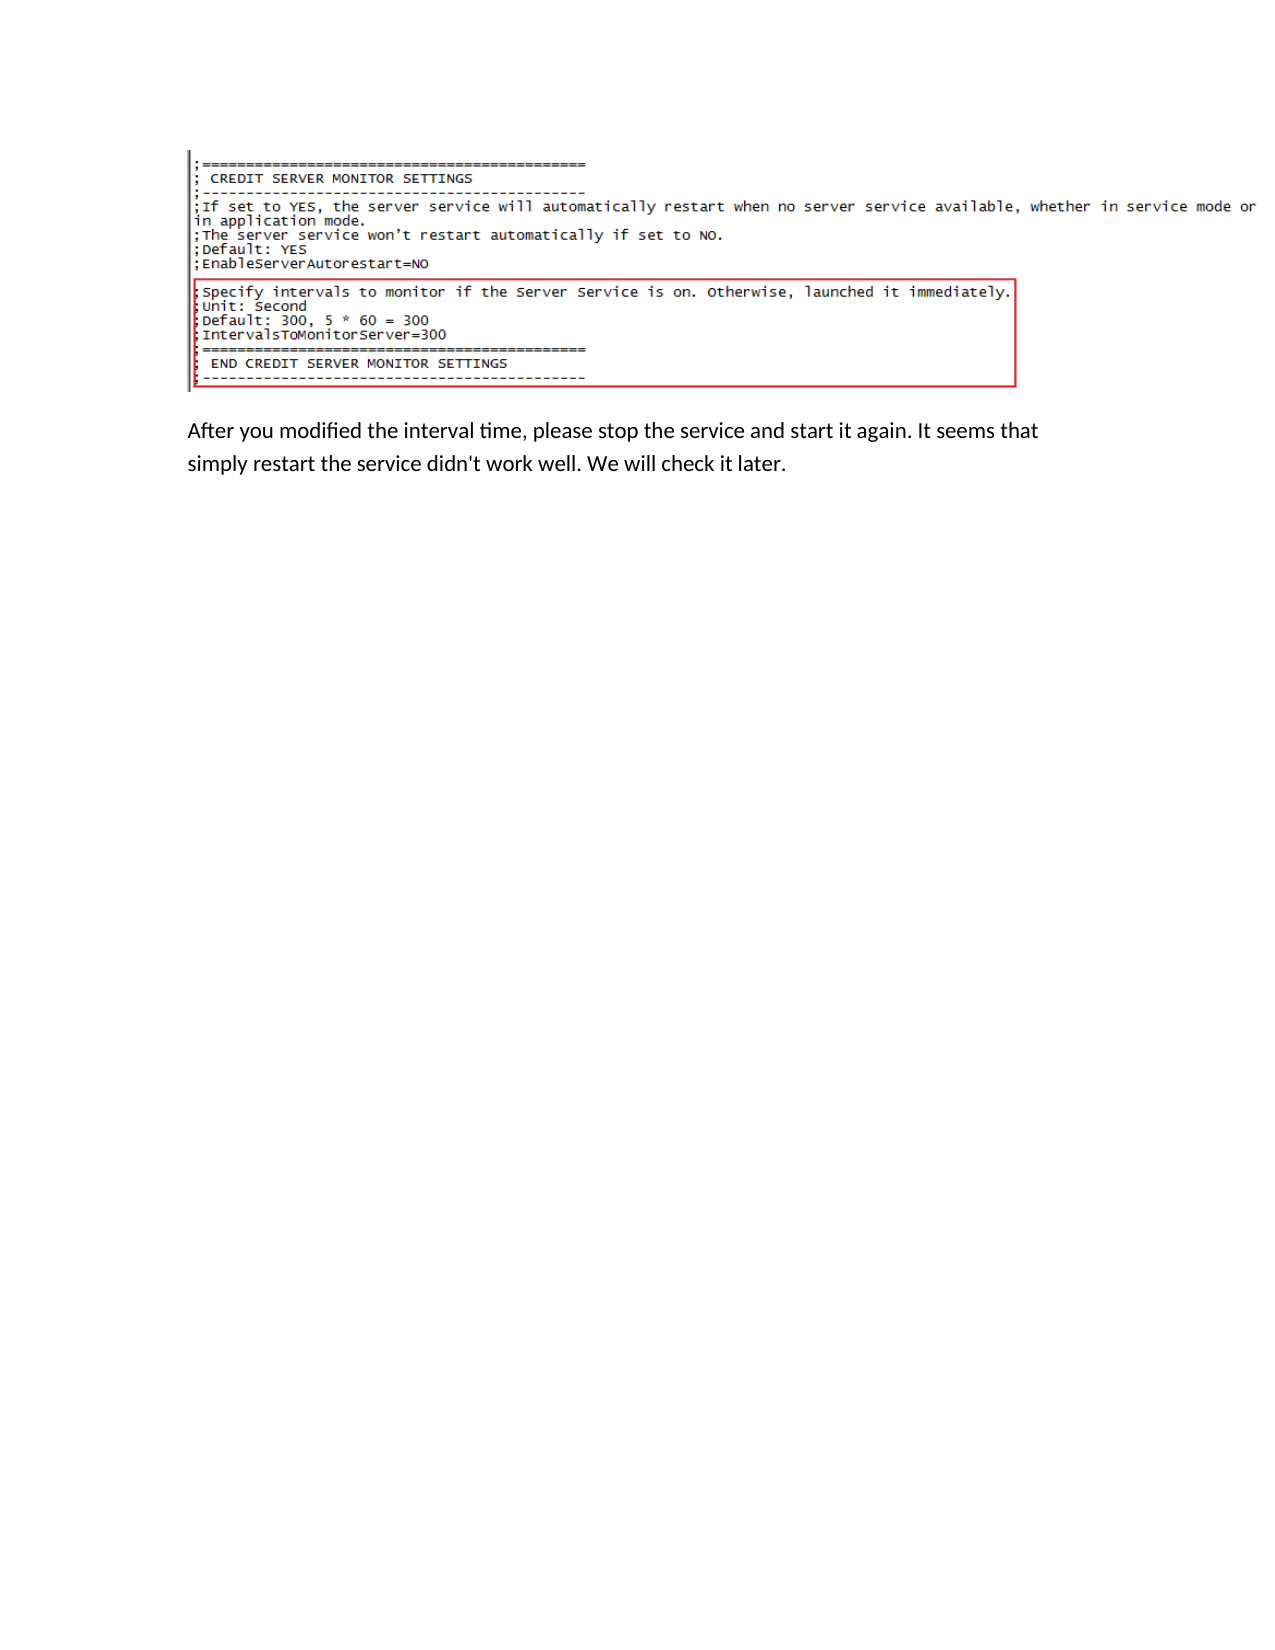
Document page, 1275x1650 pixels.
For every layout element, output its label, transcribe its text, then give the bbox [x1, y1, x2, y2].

picture [187, 150, 1264, 392]
text After you modified the interval time, please stop the service and start it again. It seems that simply restart the service didn't work well. We will check it later. [187, 416, 1087, 477]
